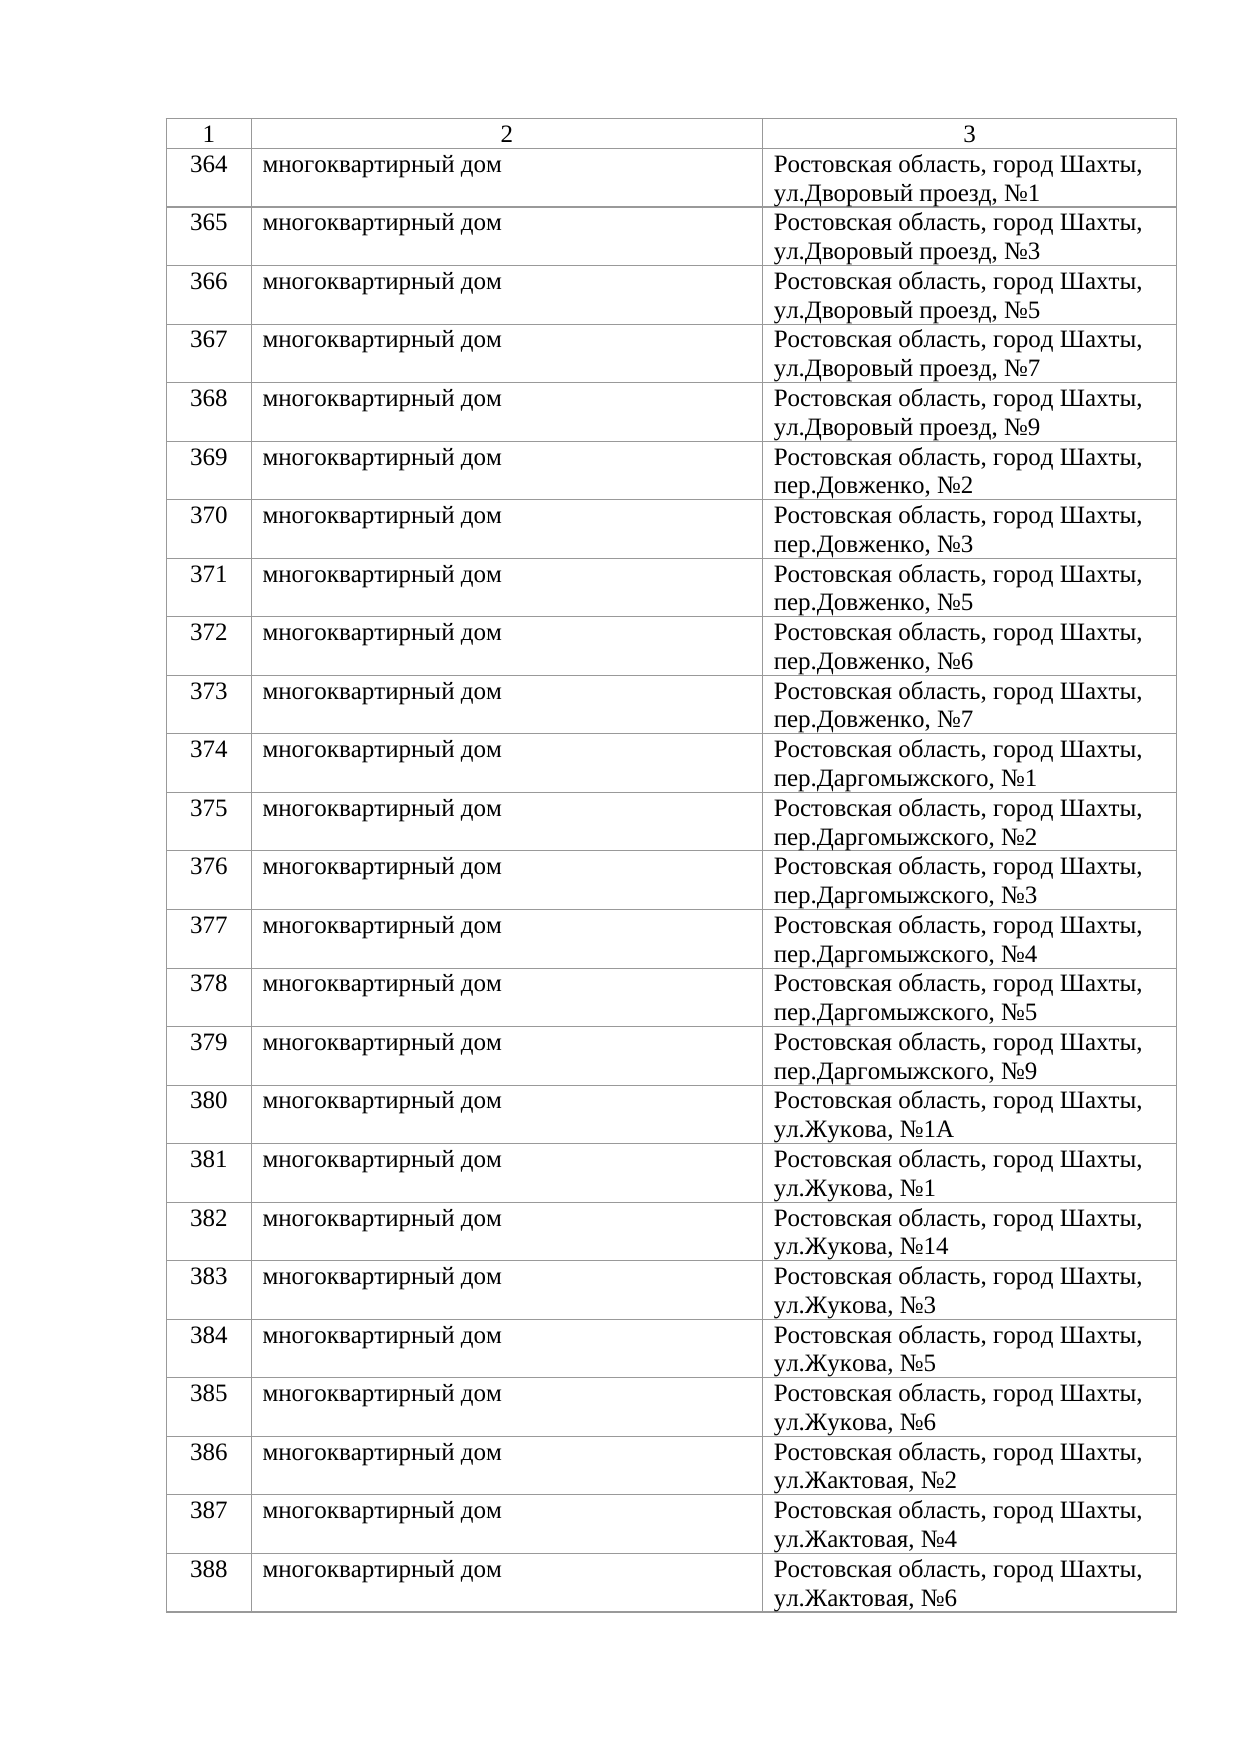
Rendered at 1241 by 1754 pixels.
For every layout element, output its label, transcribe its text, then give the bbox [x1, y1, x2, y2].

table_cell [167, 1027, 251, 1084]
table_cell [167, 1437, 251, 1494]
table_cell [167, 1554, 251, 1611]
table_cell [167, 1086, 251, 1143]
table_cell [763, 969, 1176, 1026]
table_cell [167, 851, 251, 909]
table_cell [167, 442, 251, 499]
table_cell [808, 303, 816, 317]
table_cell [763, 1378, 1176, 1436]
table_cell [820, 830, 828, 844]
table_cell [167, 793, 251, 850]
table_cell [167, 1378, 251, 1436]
table_header 2 [252, 119, 762, 148]
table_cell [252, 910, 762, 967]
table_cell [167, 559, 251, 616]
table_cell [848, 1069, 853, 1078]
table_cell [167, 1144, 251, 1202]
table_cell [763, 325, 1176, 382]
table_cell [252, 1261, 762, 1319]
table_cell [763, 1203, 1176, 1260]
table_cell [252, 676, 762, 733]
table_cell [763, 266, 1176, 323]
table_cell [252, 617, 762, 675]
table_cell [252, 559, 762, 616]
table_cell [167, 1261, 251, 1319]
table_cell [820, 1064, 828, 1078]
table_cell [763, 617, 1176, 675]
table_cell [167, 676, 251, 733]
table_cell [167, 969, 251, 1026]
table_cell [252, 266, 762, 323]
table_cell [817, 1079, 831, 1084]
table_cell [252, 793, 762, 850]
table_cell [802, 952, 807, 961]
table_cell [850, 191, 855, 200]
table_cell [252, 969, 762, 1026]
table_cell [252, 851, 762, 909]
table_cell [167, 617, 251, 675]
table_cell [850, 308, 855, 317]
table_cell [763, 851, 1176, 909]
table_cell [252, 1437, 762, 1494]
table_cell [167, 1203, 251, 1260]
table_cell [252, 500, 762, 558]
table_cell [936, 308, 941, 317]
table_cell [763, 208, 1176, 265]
table_header 3 [763, 119, 1176, 148]
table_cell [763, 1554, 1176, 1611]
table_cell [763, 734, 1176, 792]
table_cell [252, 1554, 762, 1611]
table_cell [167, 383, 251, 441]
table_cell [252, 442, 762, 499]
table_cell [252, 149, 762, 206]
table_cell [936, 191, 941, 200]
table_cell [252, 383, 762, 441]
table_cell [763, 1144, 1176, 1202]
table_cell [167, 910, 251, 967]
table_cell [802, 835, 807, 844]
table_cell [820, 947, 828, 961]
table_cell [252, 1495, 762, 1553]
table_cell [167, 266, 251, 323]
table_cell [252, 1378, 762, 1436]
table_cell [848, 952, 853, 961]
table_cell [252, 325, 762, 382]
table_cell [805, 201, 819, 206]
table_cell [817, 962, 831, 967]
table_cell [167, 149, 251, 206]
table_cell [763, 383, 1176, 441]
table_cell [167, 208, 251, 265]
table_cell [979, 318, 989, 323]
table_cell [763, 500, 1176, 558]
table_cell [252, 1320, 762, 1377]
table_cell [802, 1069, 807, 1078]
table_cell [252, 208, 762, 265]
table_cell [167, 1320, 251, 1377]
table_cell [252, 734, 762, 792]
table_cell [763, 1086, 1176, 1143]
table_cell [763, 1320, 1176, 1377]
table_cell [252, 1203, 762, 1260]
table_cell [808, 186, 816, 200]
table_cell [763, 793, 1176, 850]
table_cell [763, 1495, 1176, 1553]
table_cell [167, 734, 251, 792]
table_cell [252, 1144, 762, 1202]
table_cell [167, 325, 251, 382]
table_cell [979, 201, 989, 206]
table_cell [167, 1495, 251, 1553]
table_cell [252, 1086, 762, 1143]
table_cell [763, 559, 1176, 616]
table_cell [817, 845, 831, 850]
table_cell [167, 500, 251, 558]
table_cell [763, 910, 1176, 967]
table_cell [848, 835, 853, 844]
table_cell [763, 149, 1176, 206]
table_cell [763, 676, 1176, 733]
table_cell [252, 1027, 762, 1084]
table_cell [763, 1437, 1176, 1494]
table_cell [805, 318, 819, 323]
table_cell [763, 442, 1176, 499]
table_header 1 [167, 119, 251, 148]
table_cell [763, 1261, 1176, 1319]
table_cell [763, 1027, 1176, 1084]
